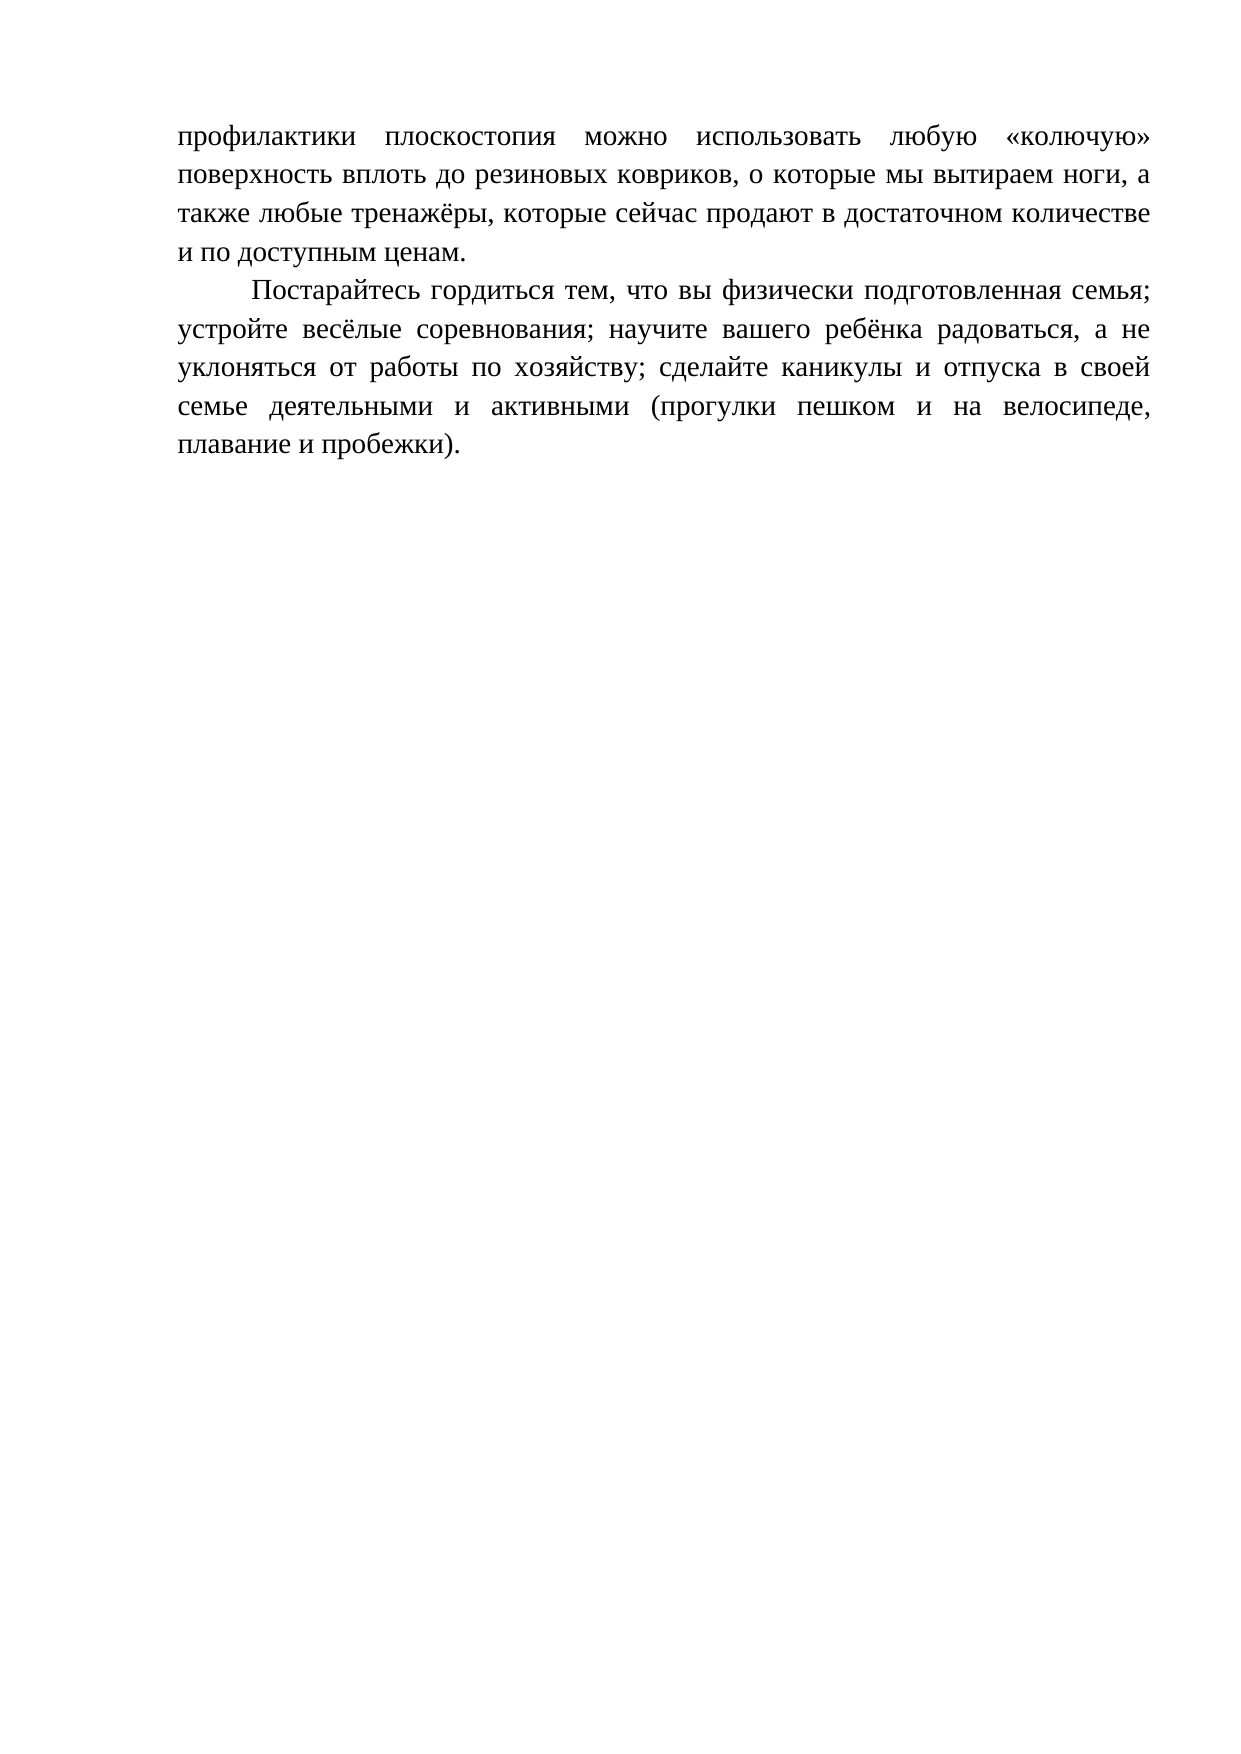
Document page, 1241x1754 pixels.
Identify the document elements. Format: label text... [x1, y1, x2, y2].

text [177, 118, 1152, 267]
text Постарайтесь гордиться тем, что вы физически подготовленная семья; устройте весёлые соревнования; научите вашего ребёнка радоваться, а не уклоняться от работы по хозяйству; сделайте каникулы и отпуска в своей семье деятельными и активными (прогулки пешком и на велосипеде, плавание и пробежки). [177, 272, 1152, 460]
